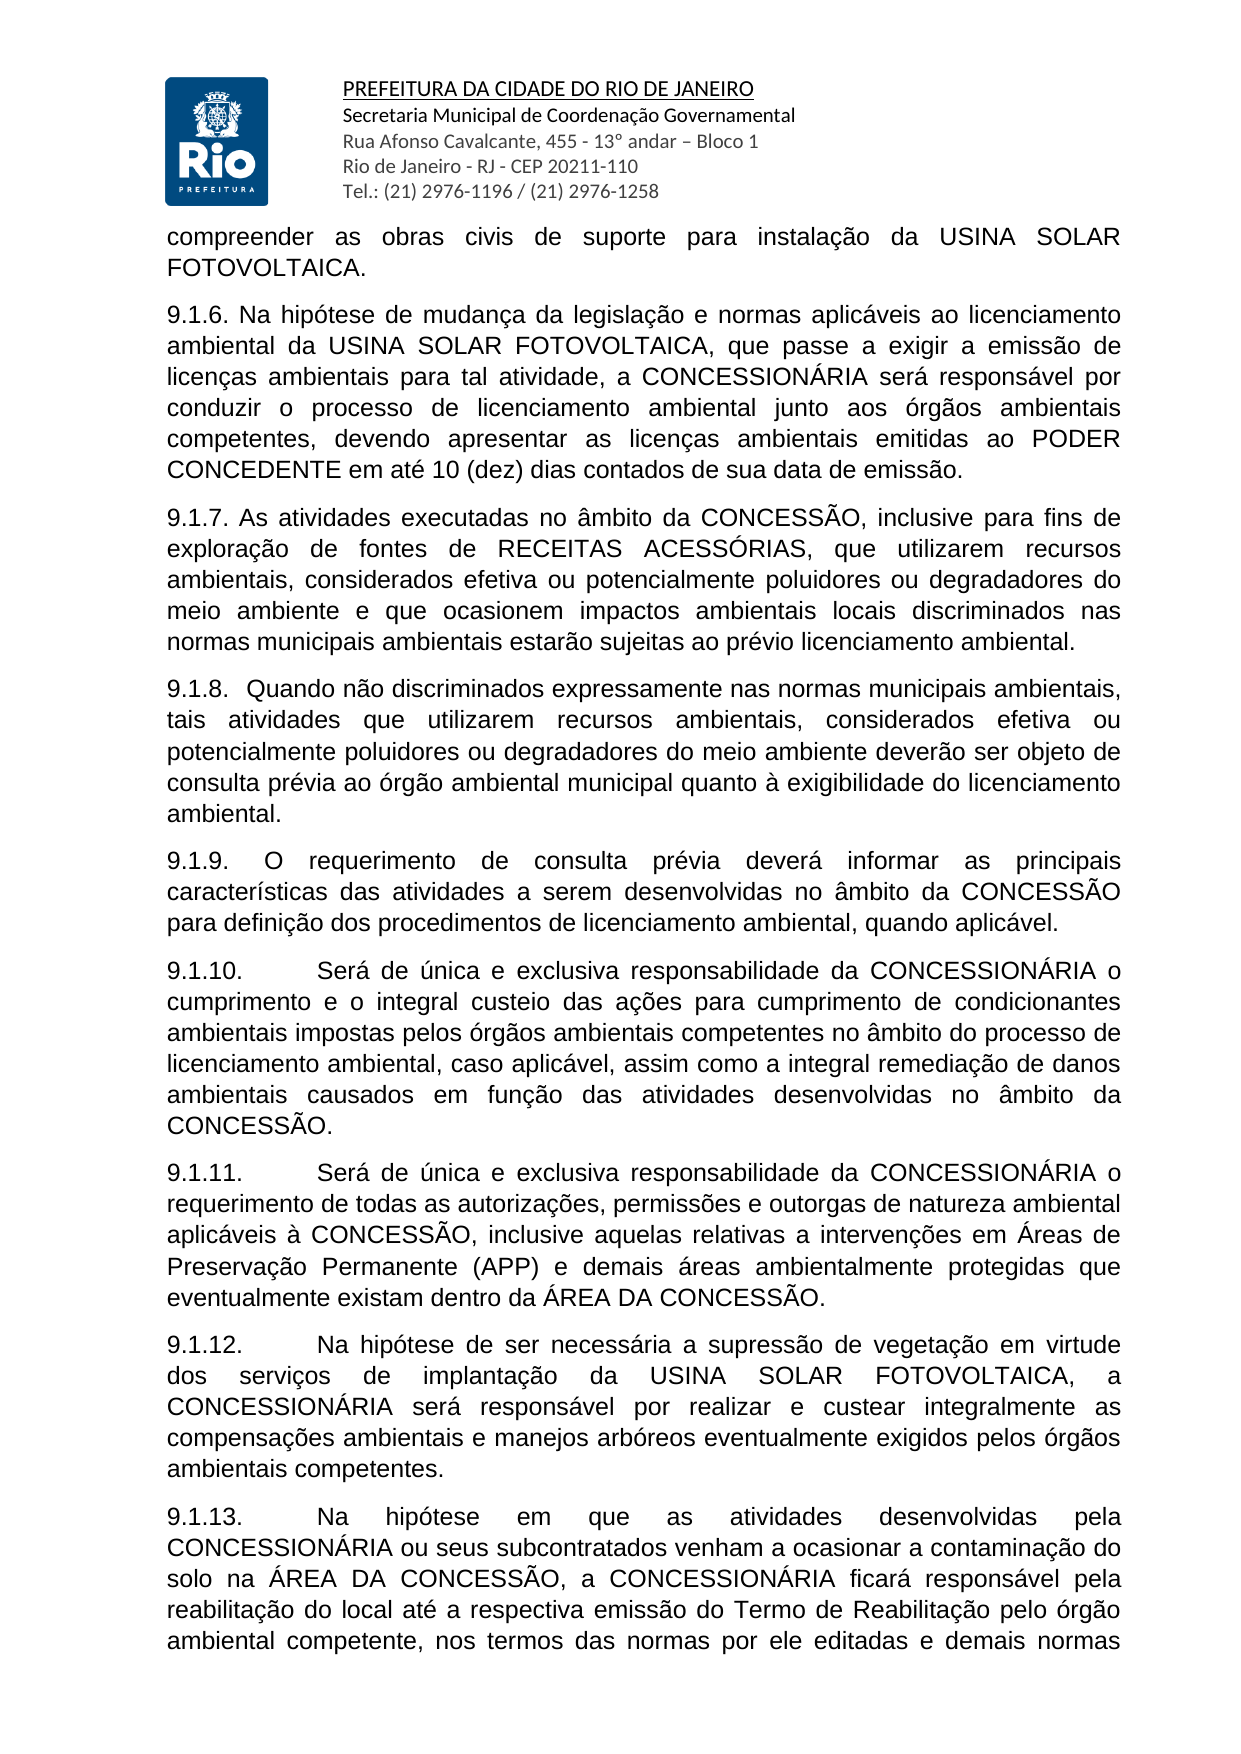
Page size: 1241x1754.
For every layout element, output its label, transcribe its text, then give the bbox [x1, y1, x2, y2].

list Será de única e exclusiva responsabilidade da CONCESSIONÁRIA o cumprimento e o integral custeio das ações para cumprimento de condicionantes ambientais impostas pelos órgãos ambientais competentes no âmbito do processo de licenciamento ambiental, caso aplicável, assim como a integral remediação de danos ambientais causados em função das atividades desenvolvidas no âmbito da CONCESSÃO. [167, 956, 1123, 1140]
list Será de única e exclusiva responsabilidade da CONCESSIONÁRIA o requerimento de todas as autorizações, permissões e outorgas de natureza ambiental aplicáveis à CONCESSÃO, inclusive aquelas relativas a intervenções em Áreas de Preservação Permanente (APP) e demais áreas ambientalmente protegidas que eventualmente existam dentro da ÁREA DA CONCESSÃO. [167, 1158, 1123, 1311]
list O requerimento de consulta prévia deverá informar as principais características das atividades a serem desenvolvidas no âmbito da CONCESSÃO para definição dos procedimentos de licenciamento ambiental, quando aplicável. [167, 846, 1123, 937]
list Na hipótese de mudança da legislação e normas aplicáveis ao licenciamento ambiental da USINA SOLAR FOTOVOLTAICA, que passe a exigir a emissão de licenças ambientais para tal atividade, a CONCESSIONÁRIA será responsável por conduzir o processo de licenciamento ambiental junto aos órgãos ambientais competentes, devendo apresentar as licenças ambientais emitidas ao PODER CONCEDENTE em até 10 (dez) dias contados de sua data de emissão. [167, 300, 1123, 484]
list As atividades executadas no âmbito da CONCESSÃO, inclusive para fins de exploração de fontes de RECEITAS ACESSÓRIAS, que utilizarem recursos ambientais, considerados efetiva ou potencialmente poluidores ou degradadores do meio ambiente e que ocasionem impactos ambientais locais discriminados nas normas municipais ambientais estarão sujeitas ao prévio licenciamento ambiental. [167, 503, 1123, 656]
list Quando não discriminados expressamente nas normas municipais ambientais, tais atividades que utilizarem recursos ambientais, considerados efetiva ou potencialmente poluidores ou degradadores do meio ambiente deverão ser objeto de consulta prévia ao órgão ambiental municipal quanto à exigibilidade do licenciamento ambiental. [167, 674, 1123, 827]
picture [165, 77, 269, 206]
list Na hipótese de ser necessária a supressão de vegetação em virtude dos serviços de implantação da USINA SOLAR FOTOVOLTAICA, a CONCESSIONÁRIA será responsável por realizar e custear integralmente as compensações ambientais e manejos arbóreos eventualmente exigidos pelos órgãos ambientais competentes. [167, 1330, 1123, 1483]
